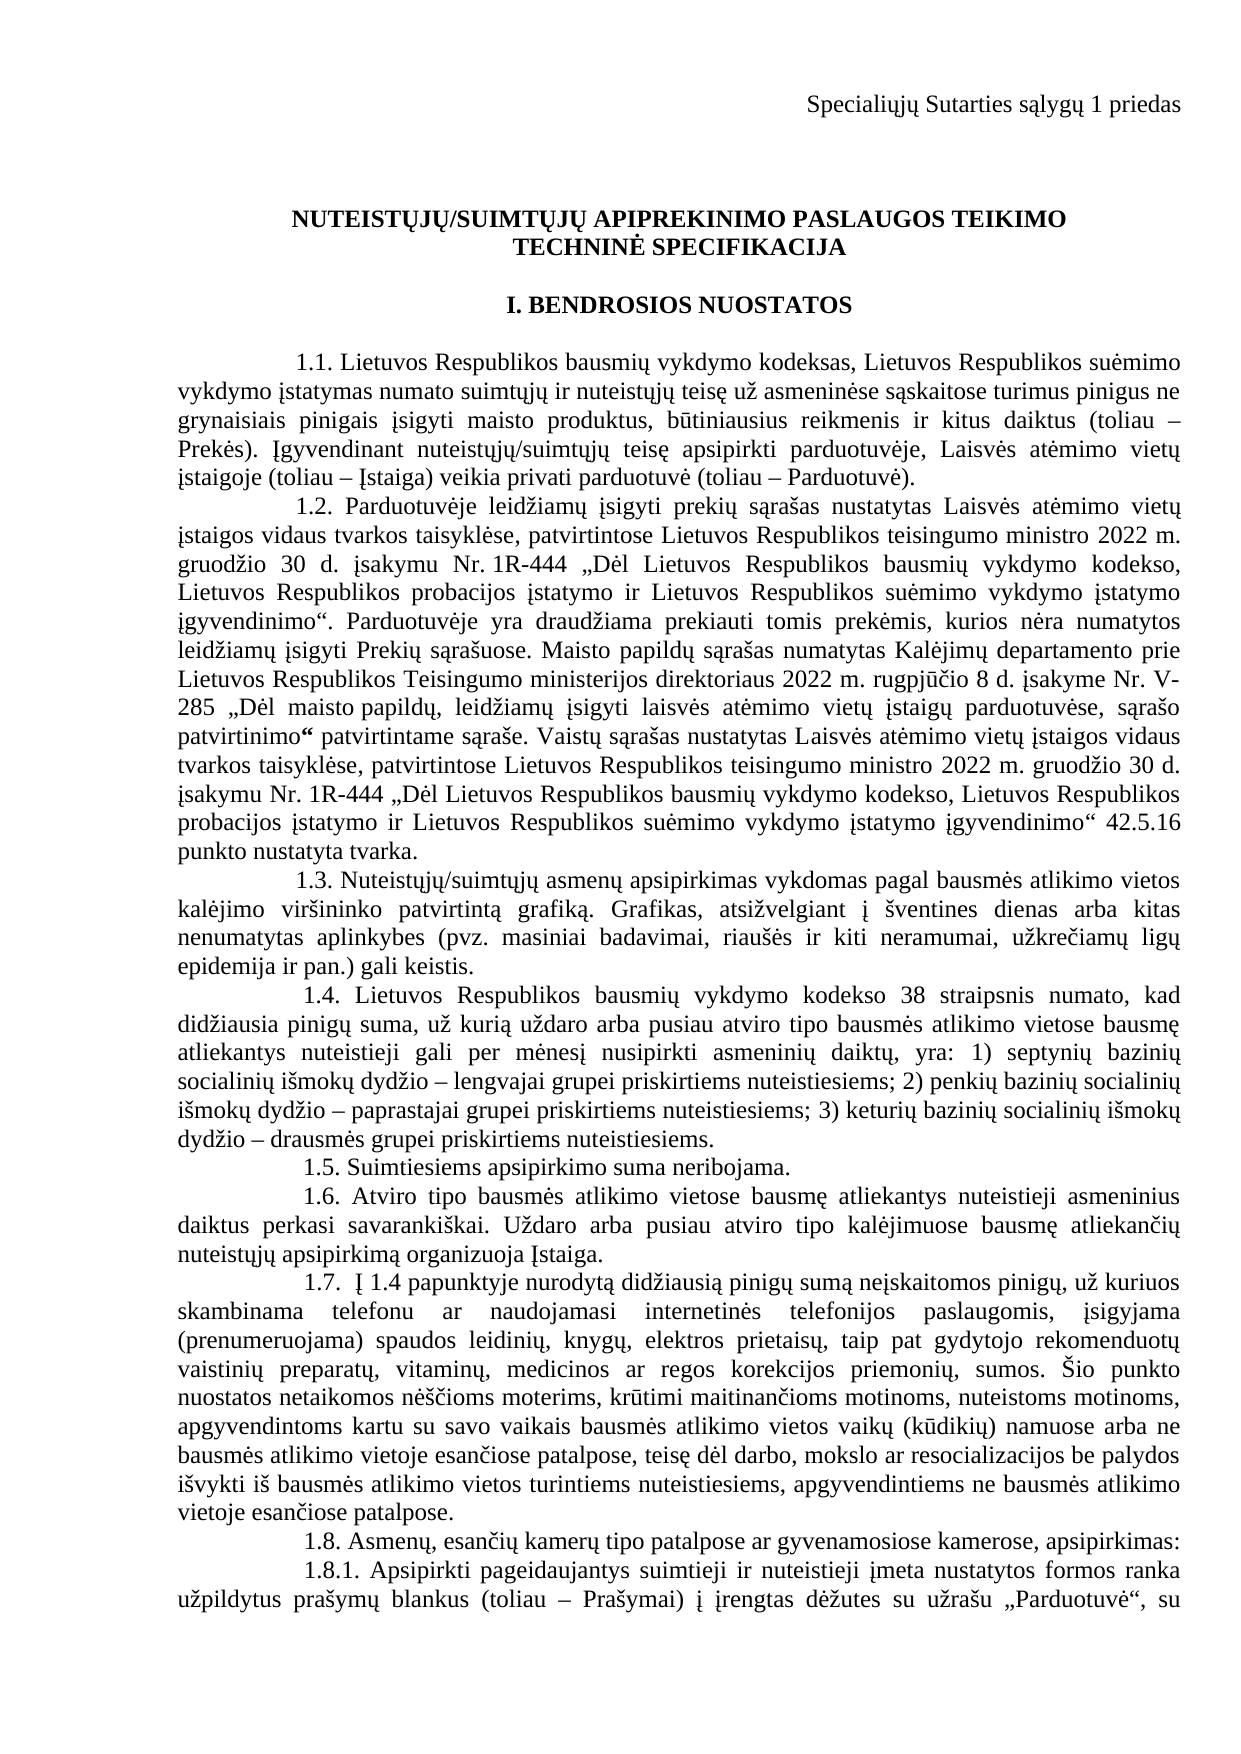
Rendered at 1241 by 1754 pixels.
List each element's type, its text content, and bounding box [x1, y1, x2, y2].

text I. BENDROSIOS NUOSTATOS [177, 290, 1181, 319]
text 1.2. Parduotuvėje leidžiamų įsigyti prekių sąrašas nustatytas Laisvės atėmimo vietų įstaigos vidaus tvarkos taisyklėse, patvirtintose Lietuvos Respublikos teisingumo ministro 2022 m. gruodžio 30 d. įsakymu Nr. 1R-444 „Dėl Lietuvos Respublikos bausmių vykdymo kodekso, Lietuvos Respublikos probacijos įstatymo ir Lietuvos Respublikos suėmimo vykdymo įstatymo įgyvendinimo“. Parduotuvėje yra draudžiama prekiauti tomis prekėmis, kurios nėra numatytos leidžiamų įsigyti Prekių sąrašuose. Maisto papildų sąrašas numatytas Kalėjimų departamento prie Lietuvos Respublikos Teisingumo ministerijos direktoriaus 2022 m. rugpjūčio 8 d. įsakyme Nr. V-285 „Dėl maisto papildų, leidžiamų įsigyti laisvės atėmimo vietų įstaigų parduotuvėse, sąrašo patvirtinimo“ patvirtintame sąraše. Vaistų sąrašas nustatytas Laisvės atėmimo vietų įstaigos vidaus tvarkos taisyklėse, patvirtintose Lietuvos Respublikos teisingumo ministro 2022 m. gruodžio 30 d. įsakymu Nr. 1R-444 „Dėl Lietuvos Respublikos bausmių vykdymo kodekso, Lietuvos Respublikos probacijos įstatymo ir Lietuvos Respublikos suėmimo vykdymo įstatymo įgyvendinimo“ 42.5.16 punkto nustatyta tvarka. [177, 606, 1181, 865]
text TECHNINĖ SPECIFIKACIJA [177, 232, 1181, 261]
text 1.1. Lietuvos Respublikos bausmių vykdymo kodeksas, Lietuvos Respublikos suėmimo vykdymo įstatymas numato suimtųjų ir nuteistųjų teisę už asmeninėse sąskaitose turimus pinigus ne grynaisiais pinigais įsigyti maisto produktus, būtiniausius reikmenis ir kitus daiktus (toliau – Prekės). Įgyvendinant nuteistųjų/suimtųjų teisę apsipirkti parduotuvėje, Laisvės atėmimo vietų įstaigoje (toliau – Įstaiga) veikia privati parduotuvė (toliau – Parduotuvė). [177, 347, 1181, 491]
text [177, 1555, 1181, 1612]
text 1.8. Asmenų, esančių kamerų tipo patalpose ar gyvenamosiose kamerose, apsipirkimas: [177, 1526, 1181, 1555]
text 1.7. Į 1.4 papunktyje nurodytą didžiausią pinigų sumą neįskaitomos pinigų, už kuriuos skambinama telefonu ar naudojamasi internetinės telefonijos paslaugomis, įsigyjama (prenumeruojama) spaudos leidinių, knygų, elektros prietaisų, taip pat gydytojo rekomenduotų vaistinių preparatų, vitaminų, medicinos ar regos korekcijos priemonių, sumos. Šio punkto nuostatos netaikomos nėščioms moterims, krūtimi maitinančioms motinoms, nuteistoms motinoms, apgyvendintoms kartu su savo vaikais bausmės atlikimo vietos vaikų (kūdikių) namuose arba ne bausmės atlikimo vietoje esančiose patalpose, teisę dėl darbo, mokslo ar resocializacijos be palydos išvykti iš bausmės atlikimo vietos turintiems nuteistiesiems, apgyvendintiems ne bausmės atlikimo vietoje esančiose patalpose. [177, 1267, 1181, 1526]
text 1.5. Suimtiesiems apsipirkimo suma neribojama. [177, 1152, 1181, 1181]
text 1.2. Parduotuvėje leidžiamų įsigyti prekių sąrašas nustatytas Laisvės atėmimo vietų įstaigos vidaus tvarkos taisyklėse, patvirtintose Lietuvos Respublikos teisingumo ministro 2022 m. gruodžio 30 d. įsakymu Nr. 1R-444 „Dėl Lietuvos Respublikos bausmių vykdymo kodekso, Lietuvos Respublikos probacijos įstatymo ir Lietuvos Respublikos suėmimo vykdymo įstatymo įgyvendinimo“. Parduotuvėje yra draudžiama prekiauti tomis prekėmis, kurios nėra numatytos leidžiamų įsigyti Prekių sąrašuose. Maisto papildų sąrašas numatytas Kalėjimų departamento prie Lietuvos Respublikos Teisingumo ministerijos direktoriaus 2022 m. rugpjūčio 8 d. įsakyme Nr. V-285 „Dėl maisto papildų, leidžiamų įsigyti laisvės atėmimo vietų įstaigų parduotuvėse, sąrašo patvirtinimo“ patvirtintame sąraše. Vaistų sąrašas nustatytas Laisvės atėmimo vietų įstaigos vidaus tvarkos taisyklėse, patvirtintose Lietuvos Respublikos teisingumo ministro 2022 m. gruodžio 30 d. įsakymu Nr. 1R-444 „Dėl Lietuvos Respublikos bausmių vykdymo kodekso, Lietuvos Respublikos probacijos įstatymo ir Lietuvos Respublikos suėmimo vykdymo įstatymo įgyvendinimo“ 42.5.16 punkto nustatyta tvarka. [177, 491, 1181, 578]
text Specialiųjų Sutarties sąlygų 1 priedas [177, 89, 1181, 117]
text 1.3. Nuteistųjų/suimtųjų asmenų apsipirkimas vykdomas pagal bausmės atlikimo vietos kalėjimo viršininko patvirtintą grafiką. Grafikas, atsižvelgiant į šventines dienas arba kitas nenumatytas aplinkybes (pvz. masiniai badavimai, riaušės ir kiti neramumai, užkrečiamų ligų epidemija ir pan.) gali keistis. [177, 865, 1181, 980]
text 1.4. Lietuvos Respublikos bausmių vykdymo kodekso 38 straipsnis numato, kad didžiausia pinigų suma, už kurią uždaro arba pusiau atviro tipo bausmės atlikimo vietose bausmę atliekantys nuteistieji gali per mėnesį nusipirkti asmeninių daiktų, yra: 1) septynių bazinių socialinių išmokų dydžio – lengvajai grupei priskirtiems nuteistiesiems; 2) penkių bazinių socialinių išmokų dydžio – paprastajai grupei priskirtiems nuteistiesiems; 3) keturių bazinių socialinių išmokų dydžio – drausmės grupei priskirtiems nuteistiesiems. [177, 980, 1181, 1152]
text 1.6. Atviro tipo bausmės atlikimo vietose bausmę atliekantys nuteistieji asmeninius daiktus perkasi savarankiškai. Uždaro arba pusiau atviro tipo kalėjimuose bausmę atliekančių nuteistųjų apsipirkimą organizuoja Įstaiga. [177, 1181, 1181, 1267]
text NUTEISTŲJŲ/SUIMTŲJŲ APIPREKINIMO PASLAUGOS TEIKIMO [177, 204, 1181, 232]
